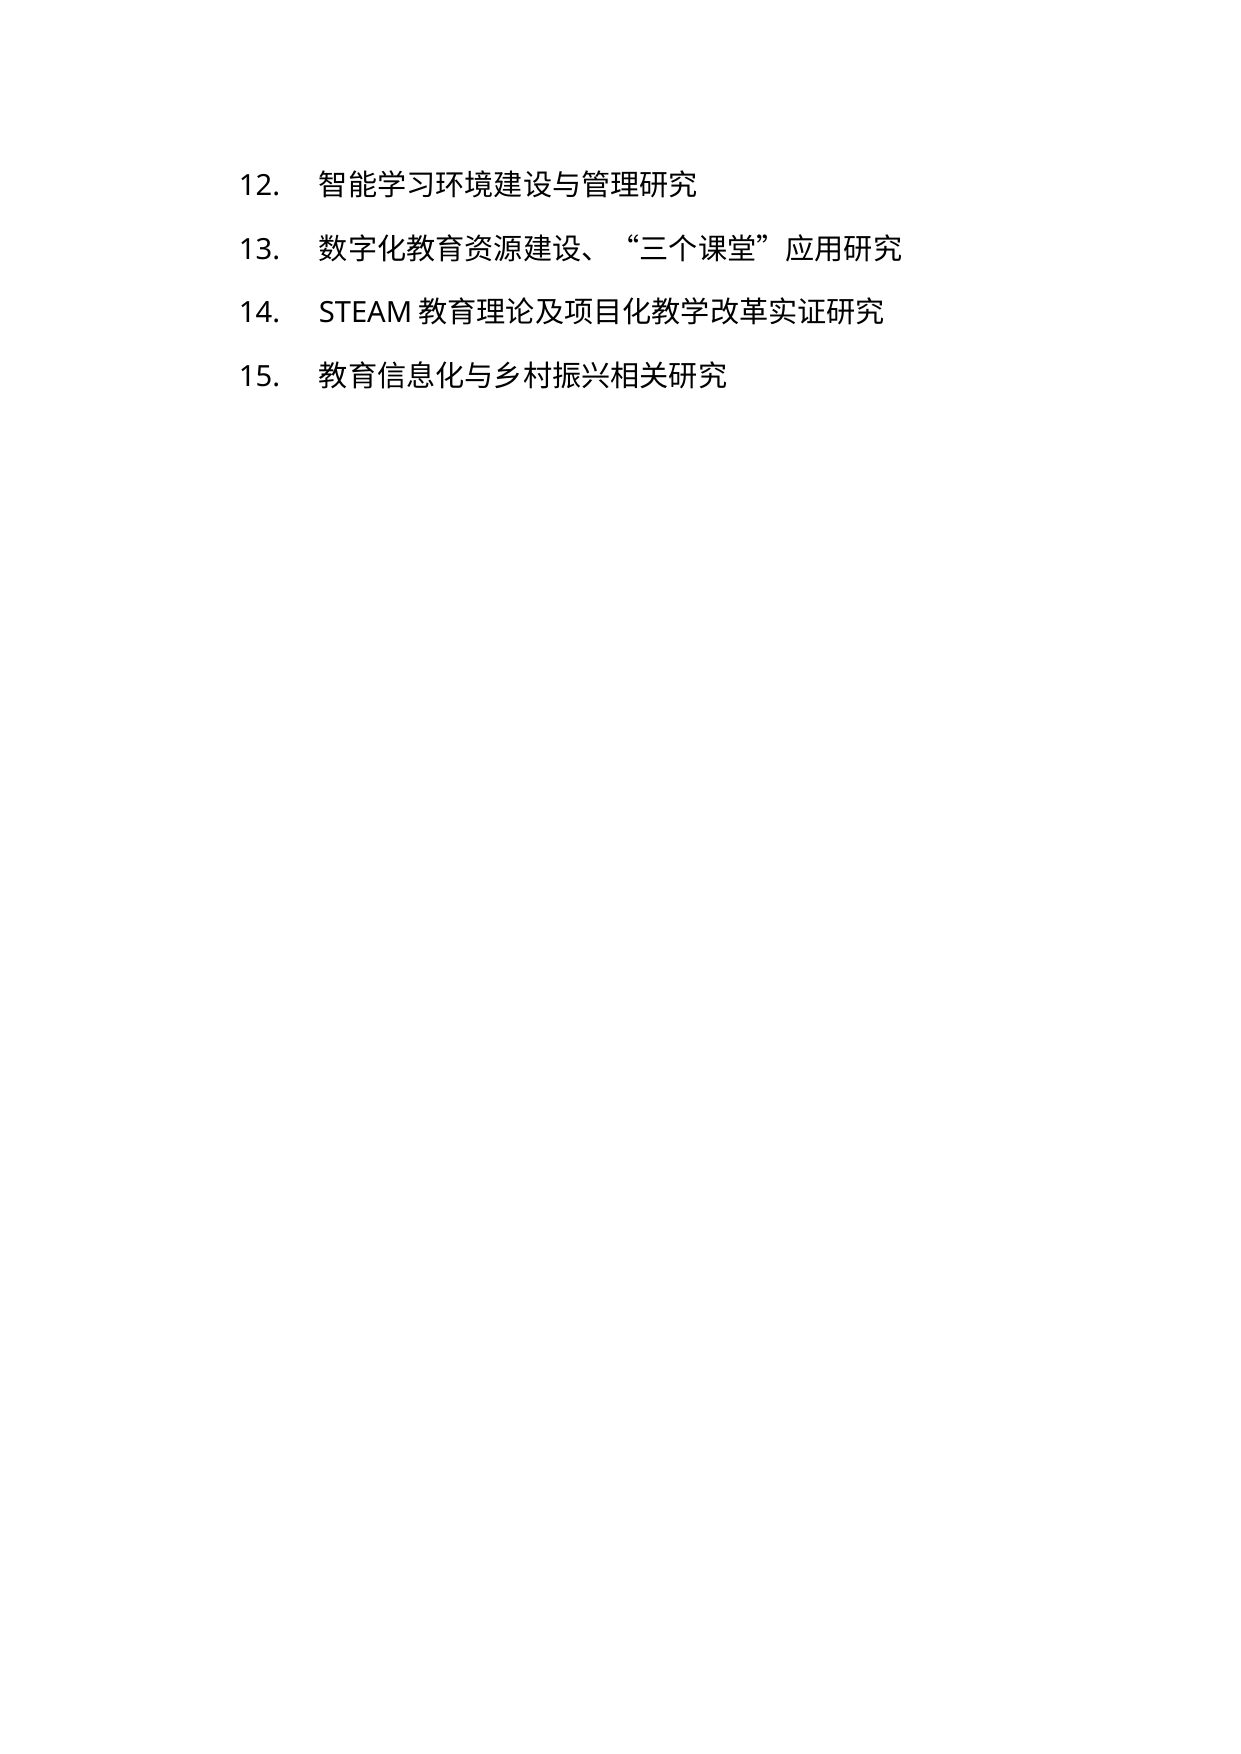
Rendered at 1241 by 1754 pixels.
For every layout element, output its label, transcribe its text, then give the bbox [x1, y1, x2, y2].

list STEAM教育理论及项目化教学改革实证研究 [217, 289, 1093, 331]
list 教育信息化与乡村振兴相关研究 [217, 353, 1093, 395]
list 智能学习环境建设与管理研究 [217, 162, 1093, 204]
list 数字化教育资源建设、“三个课堂”应用研究 [217, 226, 1093, 268]
